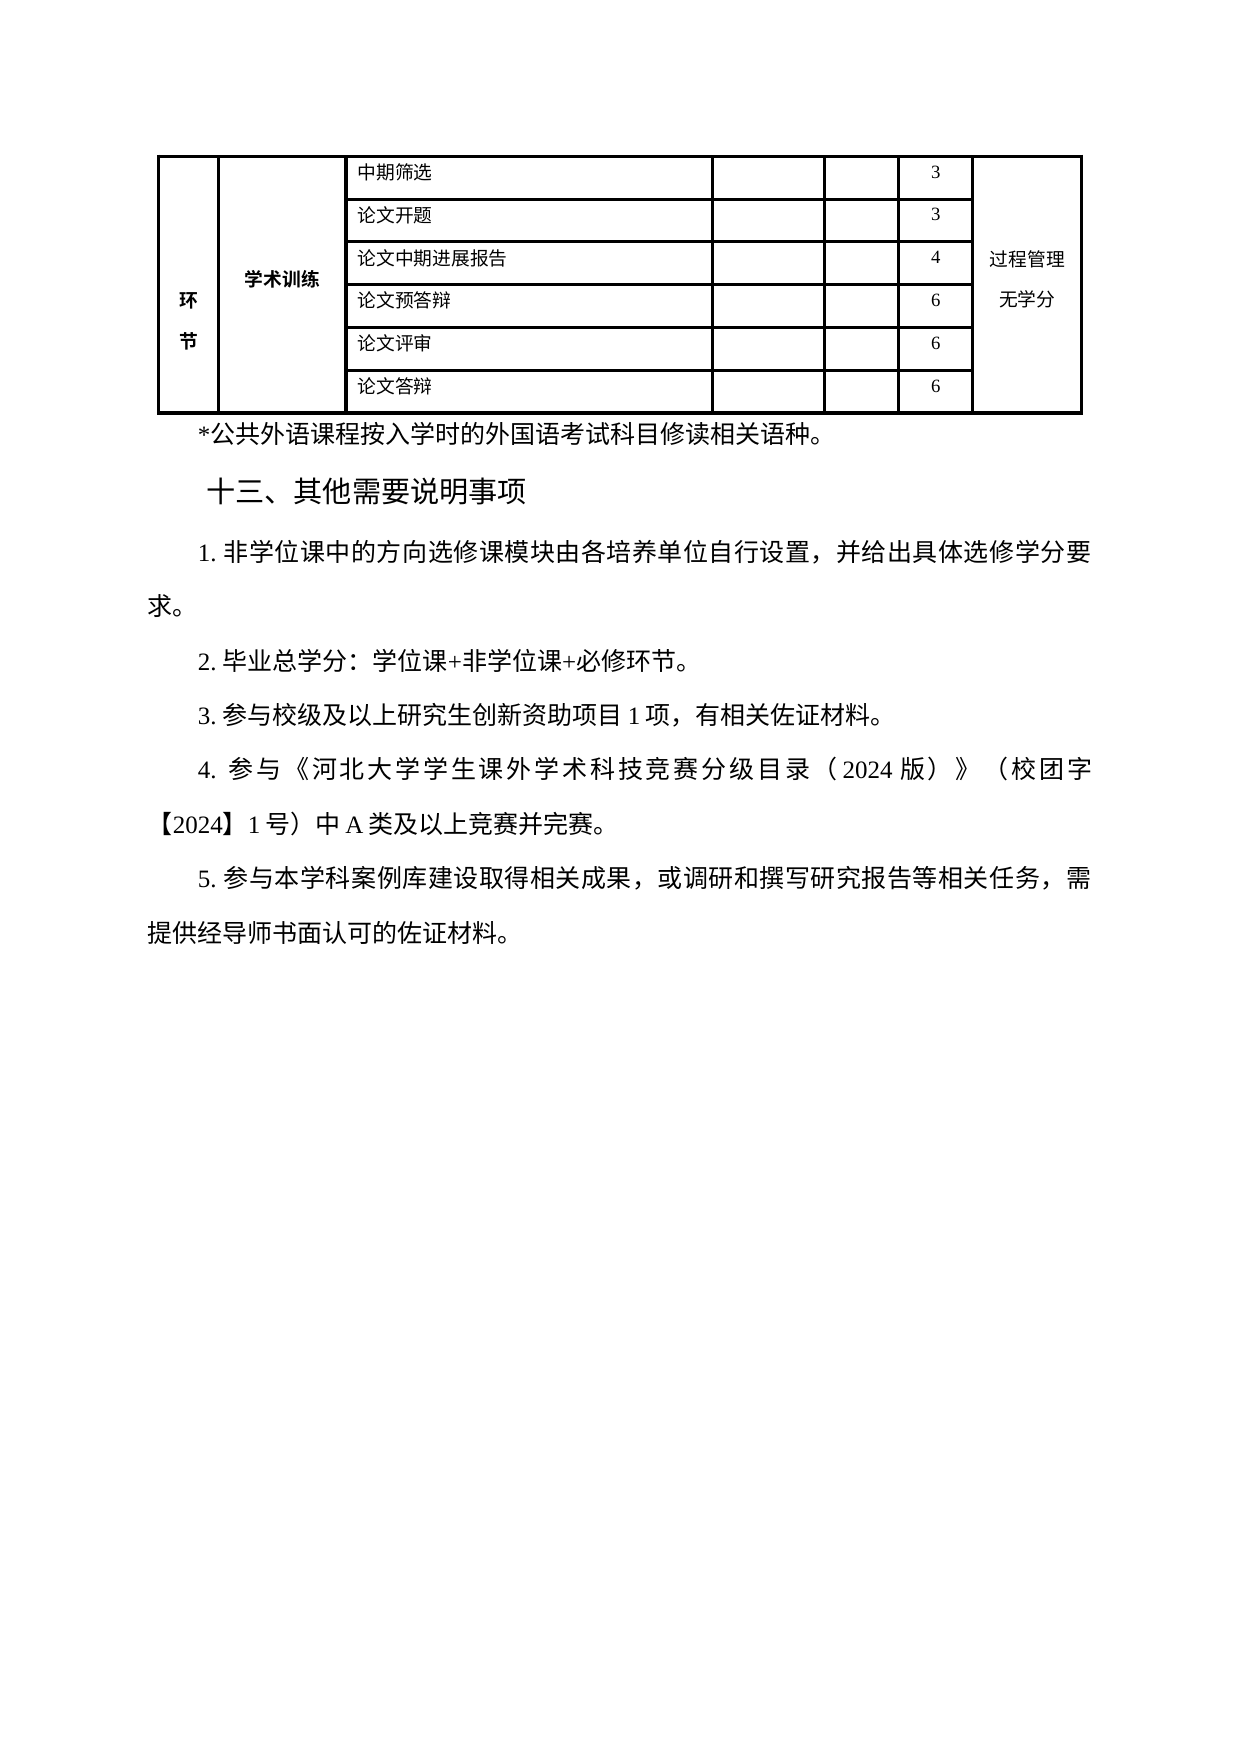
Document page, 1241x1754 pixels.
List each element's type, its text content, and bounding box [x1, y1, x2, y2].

table_cell [714, 243, 823, 283]
table_cell [826, 243, 897, 283]
table_cell 6 [900, 329, 971, 369]
table_cell 6 [900, 372, 971, 411]
table_cell [714, 329, 823, 369]
text 5. 参与本学科案例库建设取得相关成果，或调研和撰写研究报告等相关任务，需提供经导师书面认可的佐证材料。 [148, 859, 1092, 949]
table_cell 3 [900, 201, 971, 240]
text 十三、其他需要说明事项 [148, 469, 1092, 511]
text 4. 参与《河北大学学生课外学术科技竞赛分级目录（2024版）》（校团字【2024】1号）中A类及以上竞赛并完赛。 [148, 750, 1092, 841]
table_cell 中期筛选 [348, 158, 711, 197]
table_cell 3 [900, 158, 971, 197]
table_cell 论文答辩 [348, 372, 711, 411]
table_cell [826, 201, 897, 240]
table_cell [826, 158, 897, 197]
table_cell [826, 372, 897, 411]
table_cell 过程管理 无学分 [974, 158, 1080, 411]
table_cell 4 [900, 243, 971, 283]
text 1. 非学位课中的方向选修课模块由各培养单位自行设置，并给出具体选修学分要求。 [148, 532, 1092, 623]
table_cell 论文评审 [348, 329, 711, 369]
table_cell 学术训练 [220, 158, 344, 411]
table_cell [714, 201, 823, 240]
table_cell [714, 372, 823, 411]
table_cell 论文开题 [348, 201, 711, 240]
table_cell [714, 158, 823, 197]
text 3. 参与校级及以上研究生创新资助项目1项，有相关佐证材料。 [148, 696, 1092, 732]
text 2. 毕业总学分：学位课+非学位课+必修环节。 [148, 641, 1092, 677]
table_cell 论文预答辩 [348, 286, 711, 326]
table_cell [714, 286, 823, 326]
table_cell [826, 286, 897, 326]
text *公共外语课程按入学时的外国语考试科目修读相关语种。 [148, 414, 1092, 451]
table_cell [826, 329, 897, 369]
table_cell 论文中期进展报告 [348, 243, 711, 283]
table_cell 6 [900, 286, 971, 326]
